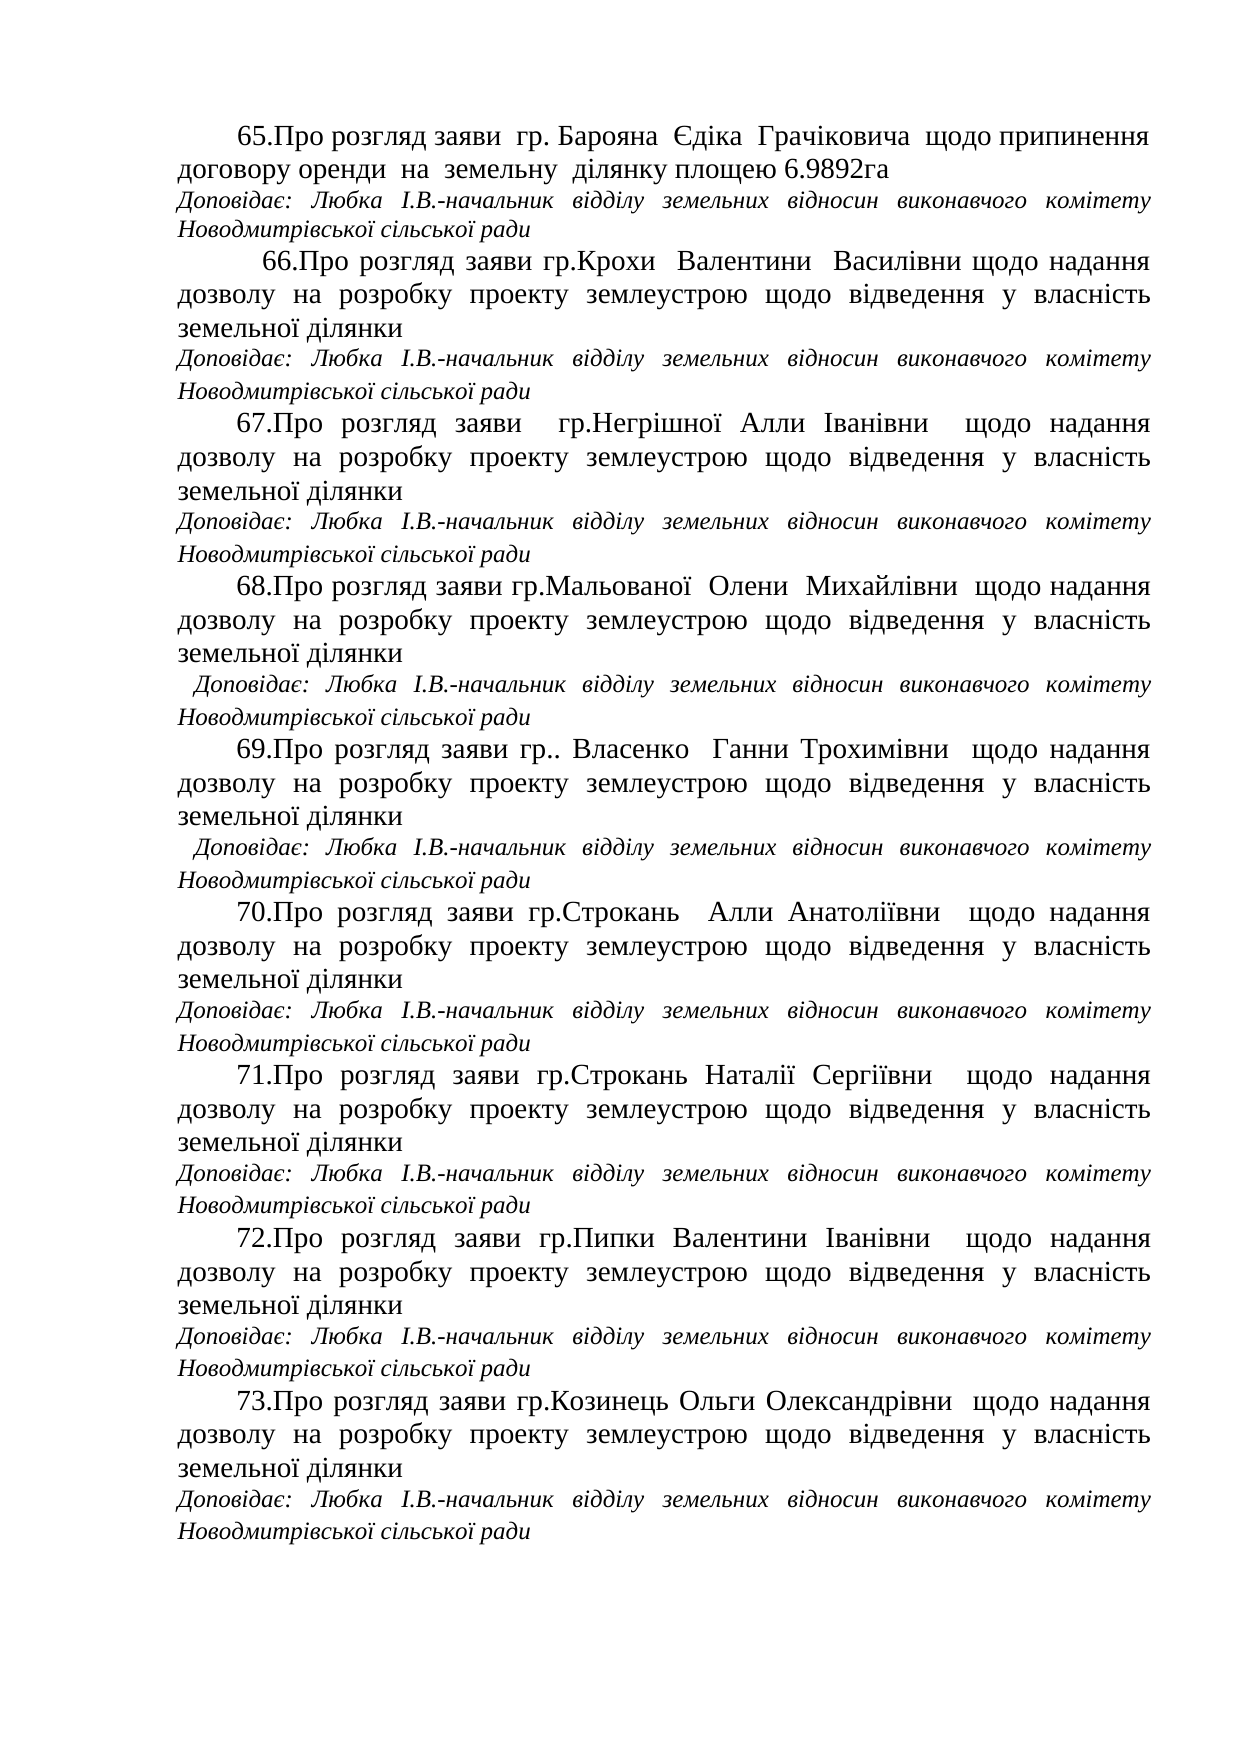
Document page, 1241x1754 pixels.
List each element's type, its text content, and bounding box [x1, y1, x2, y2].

text Доповідає: Любка І.В.-начальник відділу земельних відносин виконавчого комітету Новодмитрівської сільської ради [177, 995, 1152, 1057]
text 66.Про розгляд заяви гр.Крохи Валентини Василівни щодо надання дозволу на розробку проекту землеустрою щодо відведення у власність земельної ділянки [177, 243, 1152, 343]
text Доповідає: Любка І.В.-начальник відділу земельних відносин виконавчого комітету Новодмитрівської сільської ради [177, 343, 1152, 406]
text 69.Про розгляд заяви гр.. Власенко Ганни Трохимівни щодо надання дозволу на розробку проекту землеустрою щодо відведення у власність земельної ділянки [177, 731, 1152, 832]
text 67.Про розгляд заяви гр.Негрішної Алли Іванівни щодо надання дозволу на розробку проекту землеустрою щодо відведення у власність земельної ділянки [177, 406, 1152, 506]
text 72.Про розгляд заяви гр.Пипки Валентини Іванівни щодо надання дозволу на розробку проекту землеустрою щодо відведення у власність земельної ділянки [177, 1220, 1152, 1321]
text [177, 185, 1152, 243]
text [177, 1484, 1152, 1546]
text 65.Про розгляд заяви гр. Барояна Єдіка Грачіковича щодо припинення договору оренди на земельну ділянку площею 6.9892га [177, 118, 1152, 185]
text Доповідає: Любка І.В.-начальник відділу земельних відносин виконавчого комітету Новодмитрівської сільської ради [177, 669, 1152, 731]
text 70.Про розгляд заяви гр.Строкань Алли Анатоліївни щодо надання дозволу на розробку проекту землеустрою щодо відведення у власність земельної ділянки [177, 894, 1152, 995]
text 73.Про розгляд заяви гр.Козинець Ольги Олександрівни щодо надання дозволу на розробку проекту землеустрою щодо відведення у власність земельної ділянки [177, 1383, 1152, 1484]
text Доповідає: Любка І.В.-начальник відділу земельних відносин виконавчого комітету Новодмитрівської сільської ради [177, 832, 1152, 894]
text 68.Про розгляд заяви гр.Мальованої Олени Михайлівни щодо надання дозволу на розробку проекту землеустрою щодо відведення у власність земельної ділянки [177, 568, 1152, 669]
text Доповідає: Любка І.В.-начальник відділу земельних відносин виконавчого комітету Новодмитрівської сільської ради [177, 506, 1152, 568]
text Доповідає: Любка І.В.-начальник відділу земельних відносин виконавчого комітету Новодмитрівської сільської ради [177, 1158, 1152, 1220]
text 71.Про розгляд заяви гр.Строкань Наталії Сергіївни щодо надання дозволу на розробку проекту землеустрою щодо відведення у власність земельної ділянки [177, 1057, 1152, 1158]
text Доповідає: Любка І.В.-начальник відділу земельних відносин виконавчого комітету Новодмитрівської сільської ради [177, 1321, 1152, 1383]
